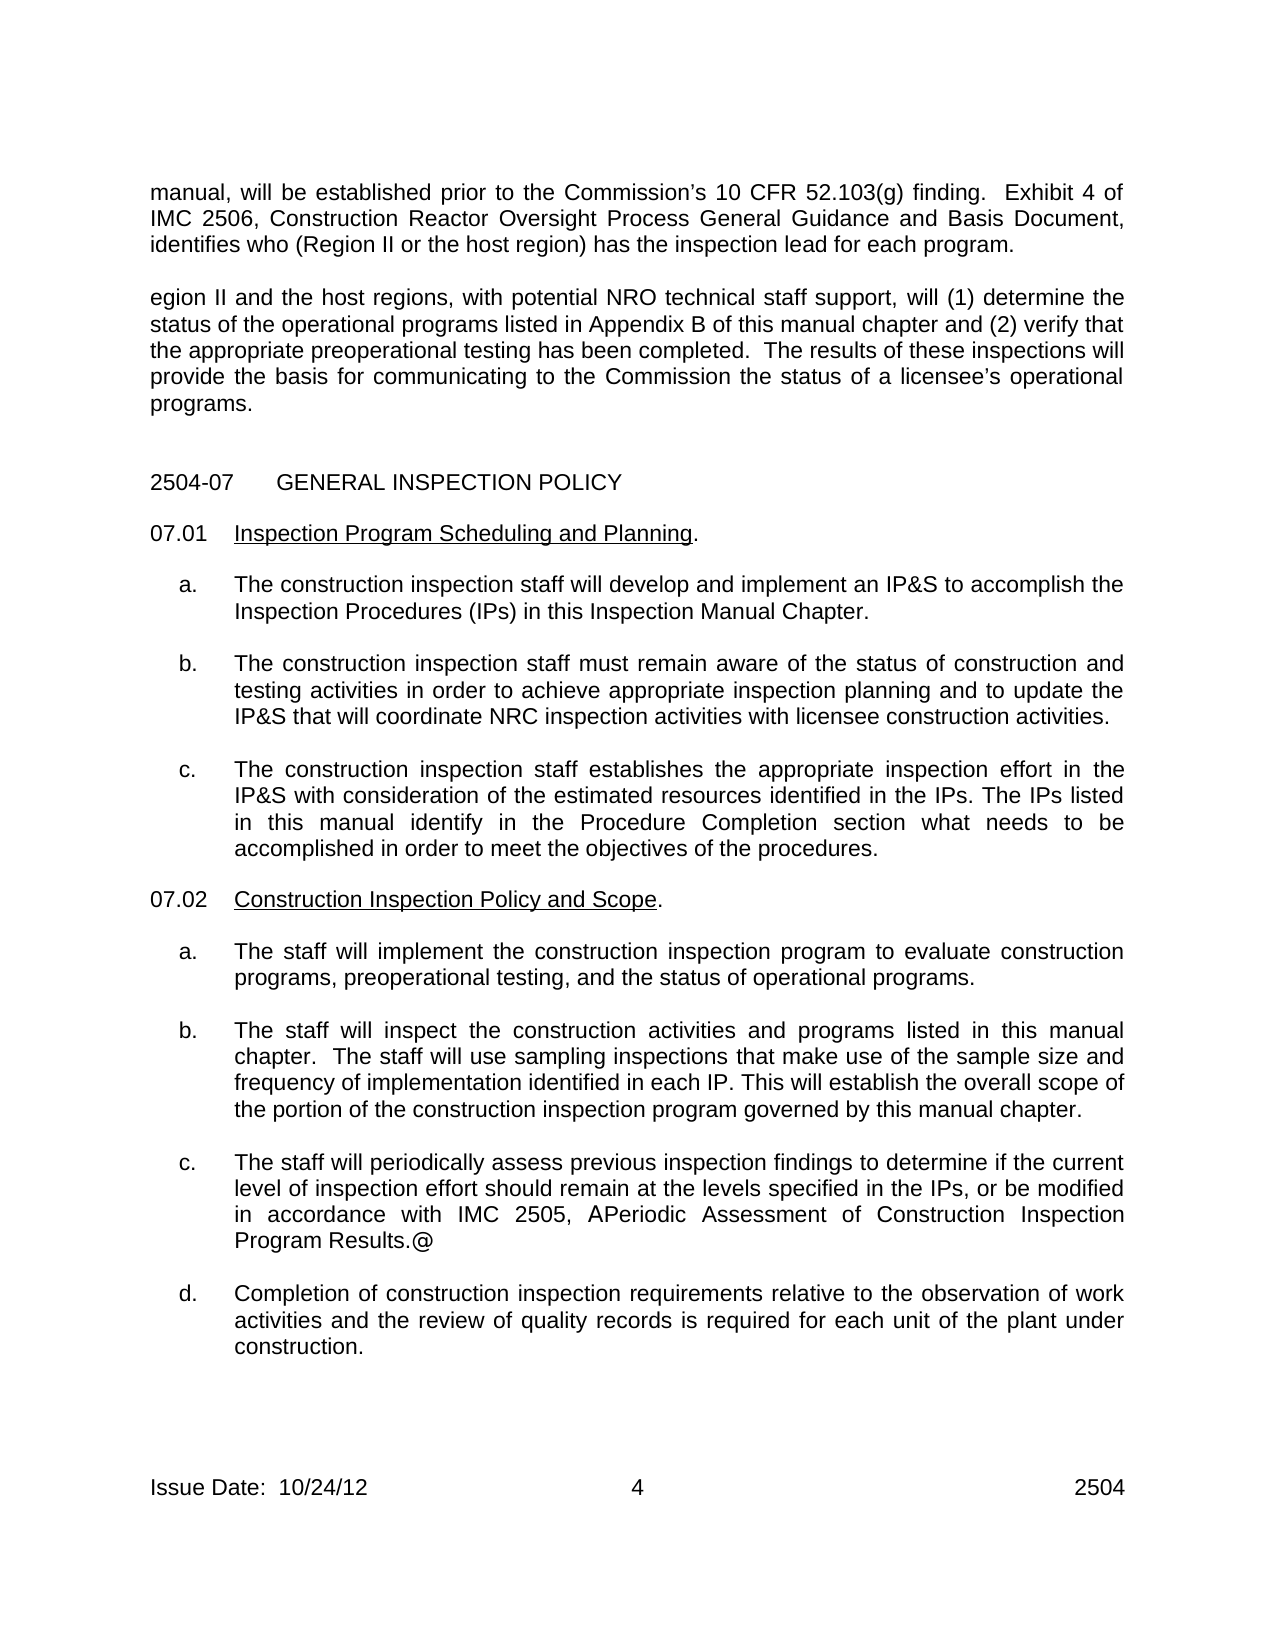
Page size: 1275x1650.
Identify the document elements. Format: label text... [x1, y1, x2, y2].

text egion II and the host regions, with potential NRO technical staff support, will (1) determine the status of the operational programs listed in Appendix B of this manual chapter and (2) verify that the appropriate preoperational testing has been completed. The results of these inspections will provide the basis for communicating to the Commission the status of a licensee’s operational programs. [150, 284, 1125, 416]
text a. The staff will implement the construction inspection program to evaluate construction programs, preoperational testing, and the status of operational programs. [178, 938, 1125, 990]
text a. The construction inspection staff will develop and implement an IP&S to accomplish the Inspection Procedures (IPs) in this Inspection Manual Chapter. [178, 571, 1125, 624]
text 07.01 Inspection Program Scheduling and Planning . [150, 520, 1125, 546]
text c. The construction inspection staff establishes the appropriate inspection effort in the IP&S with consideration of the estimated resources identified in the IPs. The IPs listed in this manual identify in the Procedure Completion section what needs to be accomplished in order to meet the objectives of the procedures. [178, 756, 1125, 861]
text manual, will be established prior to the Commission’s 10 CFR 52.103(g) finding. Exhibit 4 of IMC 2506, Construction Reactor Oversight Process General Guidance and Basis Document, identifies who (Region II or the host region) has the inspection lead for each program. [150, 179, 1125, 258]
text b. The staff will inspect the construction activities and programs listed in this manual chapter. The staff will use sampling inspections that make use of the sample size and frequency of implementation identified in each IP. This will establish the overall scope of the portion of the construction inspection program governed by this manual chapter. [178, 1017, 1125, 1122]
text b. The construction inspection staff must remain aware of the status of construction and testing activities in order to achieve appropriate inspection planning and to update the IP&S that will coordinate NRC inspection activities with licensee construction activities. [178, 650, 1125, 729]
text c. The staff will periodically assess previous inspection findings to determine if the current level of inspection effort should remain at the levels specified in the IPs, or be modified in accordance with IMC 2505, Periodic Assessment of Construction Inspection Program Results. [178, 1148, 1125, 1254]
text 07.02 Construction Inspection Policy and Scope . [150, 886, 1125, 913]
text 2504-07 GENERAL INSPECTION POLICY- [150, 469, 1125, 495]
text d. Completion of construction inspection requirements relative to the observation of work activities and the review of quality records is required for each unit of the plant under construction. [178, 1280, 1125, 1359]
